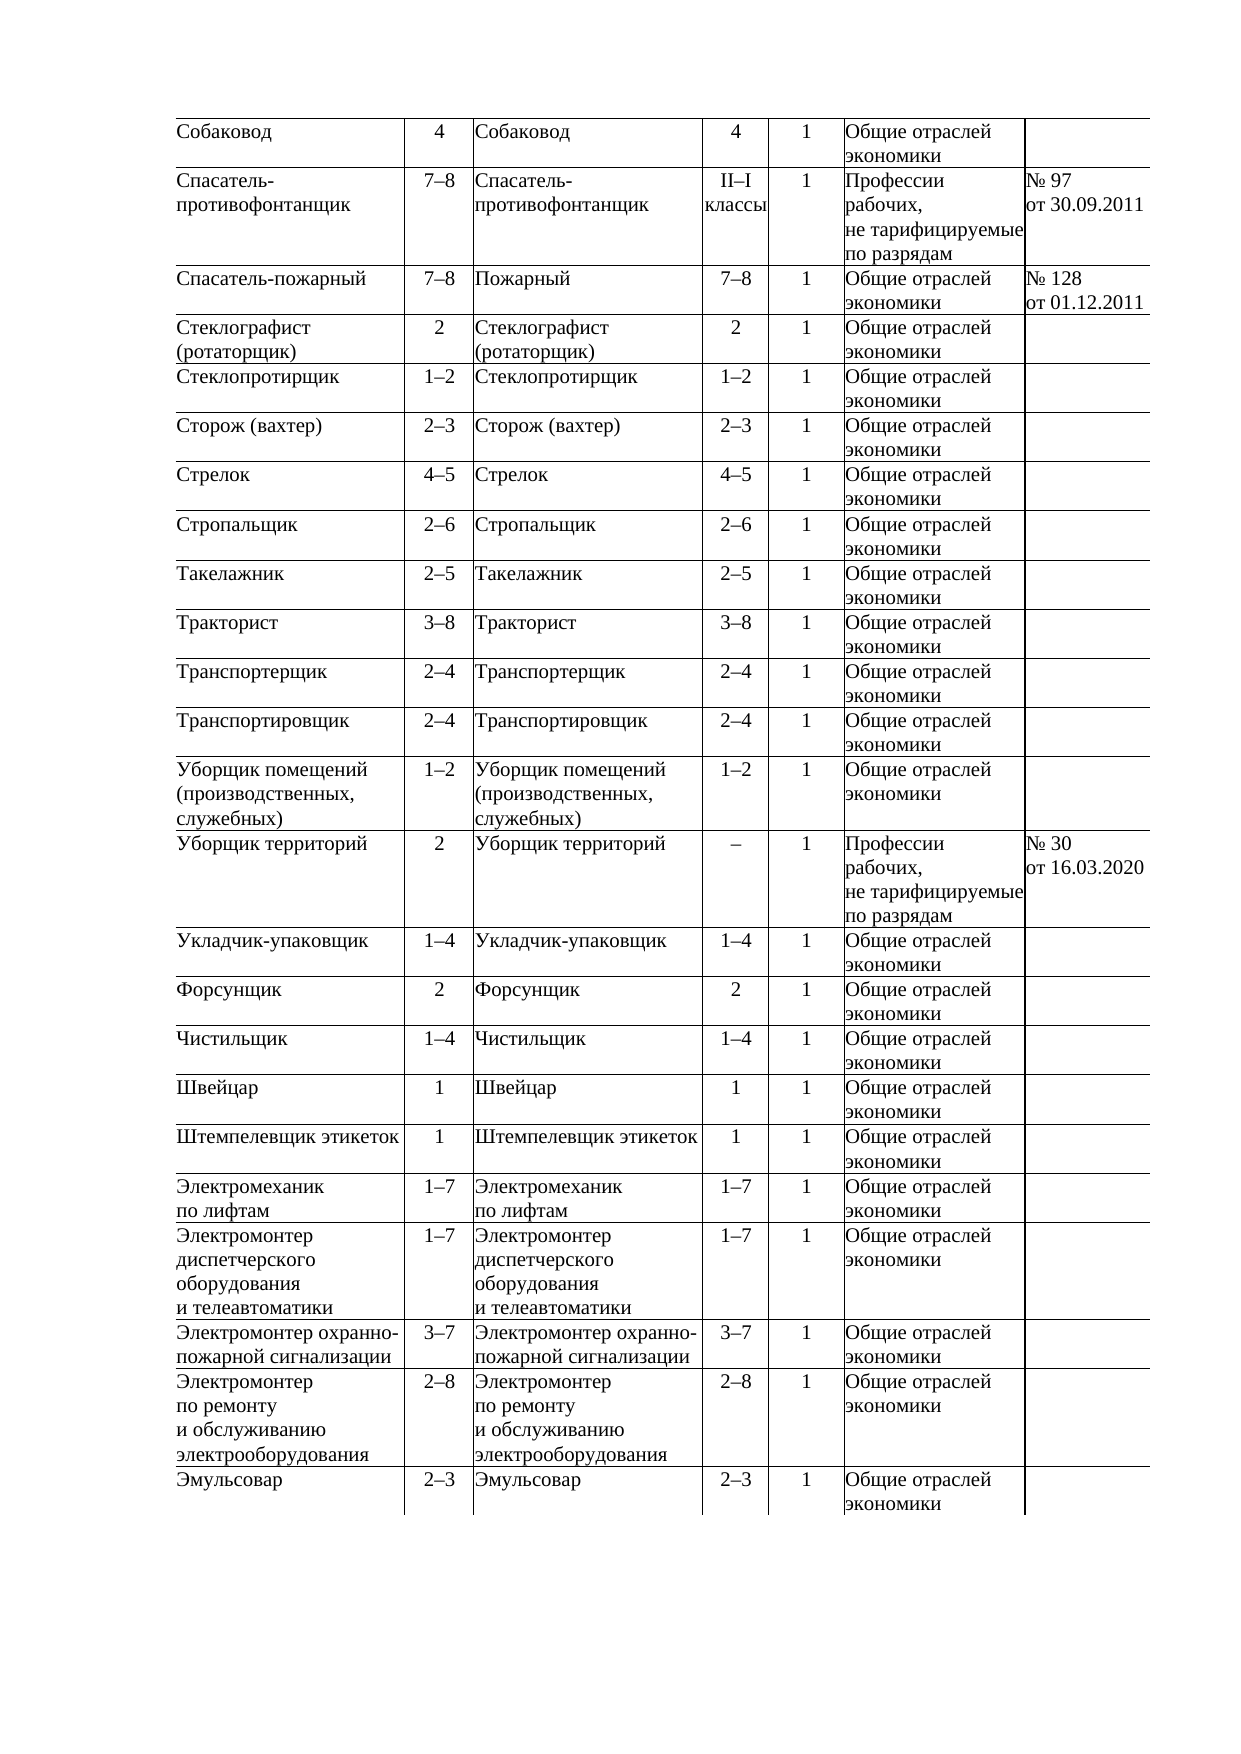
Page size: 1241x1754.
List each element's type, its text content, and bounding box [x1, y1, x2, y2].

table_cell 1 [769, 1125, 844, 1173]
table_cell 1–4 [405, 928, 473, 976]
table_cell Уборщик территорий [176, 831, 404, 927]
table_cell Швейцар [176, 1075, 404, 1123]
table_cell [1026, 315, 1150, 363]
table_cell Общие отраслей экономики [845, 462, 1024, 510]
table_cell Общие отраслей экономики [845, 977, 1024, 1025]
table_cell 3–7 [405, 1320, 473, 1368]
table_cell II–I классы [703, 168, 768, 264]
table_cell 1 [769, 168, 844, 264]
table_cell 1–2 [405, 364, 473, 412]
table_cell 3–8 [405, 610, 473, 658]
table_cell Тракторист [474, 610, 702, 658]
table_cell 2–3 [703, 413, 768, 461]
table_cell 1 [405, 1125, 473, 1173]
table_cell 1 [769, 1369, 844, 1466]
table_cell 1 [769, 561, 844, 609]
table_cell 2–4 [703, 659, 768, 707]
table_cell 1 [769, 315, 844, 363]
table_cell 1–2 [405, 757, 473, 829]
table_cell 1 [769, 462, 844, 510]
table_cell Общие отраслей экономики [845, 561, 1024, 609]
table_cell 7–8 [703, 266, 768, 314]
table_cell 1–4 [703, 1026, 768, 1074]
table_cell Стропальщик [474, 511, 702, 559]
table_cell Общие отраслей экономики [845, 1174, 1024, 1222]
table_cell Уборщик территорий [474, 831, 702, 927]
table_cell 4–5 [703, 462, 768, 510]
table_cell Стеклопротирщик [176, 364, 404, 412]
table_cell Электромеханик по лифтам [474, 1174, 702, 1222]
table_cell Транспортировщик [474, 708, 702, 756]
table_cell 1 [769, 364, 844, 412]
table_cell Общие отраслей экономики [845, 610, 1024, 658]
table_cell [1026, 1369, 1150, 1466]
table_cell 1 [703, 1075, 768, 1123]
table_cell 7–8 [405, 168, 473, 264]
table_cell [1026, 1125, 1150, 1173]
table_cell [1026, 119, 1150, 167]
table_cell Общие отраслей экономики [845, 757, 1024, 829]
table_cell [1026, 610, 1150, 658]
table_cell 1 [769, 977, 844, 1025]
table_cell [1026, 1320, 1150, 1368]
table_cell Укладчик-упаковщик [474, 928, 702, 976]
table_cell Электромонтер диспетчерского оборудования и телеавтоматики [474, 1223, 702, 1319]
table_cell Тракторист [176, 610, 404, 658]
table_cell 2–3 [703, 1467, 768, 1515]
table_cell 1 [769, 610, 844, 658]
table_cell Спасатель-пожарный [176, 266, 404, 314]
table_cell 1 [769, 1223, 844, 1319]
table_cell Общие отраслей экономики [845, 266, 1024, 314]
table_cell Сторож (вахтер) [176, 413, 404, 461]
table_cell 1 [405, 1075, 473, 1123]
table_cell 2 [405, 977, 473, 1025]
table_cell 1 [703, 1125, 768, 1173]
table_cell Штемпелевщик этикеток [474, 1125, 702, 1173]
table_cell 1 [769, 928, 844, 976]
table_cell Собаковод [176, 119, 404, 167]
table_cell 3–7 [703, 1320, 768, 1368]
table_cell Общие отраслей экономики [845, 1075, 1024, 1123]
table_cell Электромонтер охранно-пожарной сигнализации [474, 1320, 702, 1368]
table_cell Чистильщик [176, 1026, 404, 1074]
table_cell 1 [769, 1320, 844, 1368]
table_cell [845, 168, 1024, 264]
table_cell 1–7 [703, 1223, 768, 1319]
table_cell 2 [703, 315, 768, 363]
table_cell [1026, 1467, 1150, 1515]
table_cell 2 [405, 831, 473, 927]
table_cell Уборщик помещений (производственных, служебных) [474, 757, 702, 829]
table_cell [1026, 757, 1150, 829]
table_cell 2 [405, 315, 473, 363]
table_cell Общие отраслей экономики [845, 364, 1024, 412]
table_cell Стропальщик [176, 511, 404, 559]
table_cell 1 [769, 1026, 844, 1074]
table_cell Стрелок [176, 462, 404, 510]
table_cell [1026, 462, 1150, 510]
table_cell 4 [703, 119, 768, 167]
table_cell 2–8 [703, 1369, 768, 1466]
table_cell Эмульсовар [474, 1467, 702, 1515]
table_cell Чистильщик [474, 1026, 702, 1074]
table_cell Такелажник [176, 561, 404, 609]
table_cell Электромонтер диспетчерского оборудования и телеавтоматики [176, 1223, 404, 1319]
table_cell 1–7 [405, 1223, 473, 1319]
table_cell 1 [769, 1174, 844, 1222]
table_cell Электромонтер по ремонту и обслуживанию электрооборудования [176, 1369, 404, 1466]
table_cell Общие отраслей экономики [845, 1369, 1024, 1466]
table_cell Швейцар [474, 1075, 702, 1123]
table_cell 1 [769, 413, 844, 461]
table_cell 1–4 [405, 1026, 473, 1074]
table_cell Общие отраслей экономики [845, 413, 1024, 461]
table_cell 2–5 [703, 561, 768, 609]
table_cell [1026, 561, 1150, 609]
table_cell [1026, 659, 1150, 707]
table_cell 2–6 [703, 511, 768, 559]
table_cell Транспортерщик [176, 659, 404, 707]
table_cell 2–5 [405, 561, 473, 609]
table_cell [1026, 928, 1150, 976]
table_cell Укладчик-упаковщик [176, 928, 404, 976]
table_cell [1026, 413, 1150, 461]
table_cell 1–2 [703, 364, 768, 412]
table_cell Сторож (вахтер) [474, 413, 702, 461]
table_cell 2–8 [405, 1369, 473, 1466]
table_cell Общие отраслей экономики [845, 1125, 1024, 1173]
table_cell Транспортерщик [474, 659, 702, 707]
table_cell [845, 119, 1024, 167]
table_cell 1 [769, 757, 844, 829]
table_cell 1 [769, 511, 844, 559]
table_cell 1 [769, 708, 844, 756]
table_cell Стрелок [474, 462, 702, 510]
table_cell Общие отраслей экономики [845, 1320, 1024, 1368]
table_cell № 97 от 30.09.2011 [1026, 168, 1150, 264]
table_cell Эмульсовар [176, 1467, 404, 1515]
table_cell 1–7 [405, 1174, 473, 1222]
table_cell 2–4 [405, 708, 473, 756]
table_cell 2–6 [405, 511, 473, 559]
table_cell 3–8 [703, 610, 768, 658]
table_cell 1 [769, 1075, 844, 1123]
table_cell Форсунщик [176, 977, 404, 1025]
table_cell 2–4 [703, 708, 768, 756]
table_cell 1 [769, 831, 844, 927]
table_cell Общие отраслей экономики [845, 511, 1024, 559]
table_cell № 128 от 01.12.2011 [1026, 266, 1150, 314]
table_cell 1 [769, 119, 844, 167]
table_cell Общие отраслей экономики [845, 1467, 1024, 1515]
table_cell Общие отраслей экономики [845, 659, 1024, 707]
table_cell 1–7 [703, 1174, 768, 1222]
table_cell Стеклопротирщик [474, 364, 702, 412]
table_cell 7–8 [405, 266, 473, 314]
table_cell 1–2 [703, 757, 768, 829]
table_cell 4–5 [405, 462, 473, 510]
table_cell Общие отраслей экономики [845, 708, 1024, 756]
table_cell 1 [769, 659, 844, 707]
table_cell Общие отраслей экономики [845, 1223, 1024, 1319]
table_cell 2 [703, 977, 768, 1025]
table_cell 1 [769, 1467, 844, 1515]
table_cell [1026, 1026, 1150, 1074]
table_cell 1–4 [703, 928, 768, 976]
table_cell Электромеханик по лифтам [176, 1174, 404, 1222]
table_cell Профессии рабочих, не тарифицируемые по разрядам [845, 831, 1024, 927]
table_cell – [703, 831, 768, 927]
table_cell Собаковод [474, 119, 702, 167]
table_cell Спасатель-противофонтанщик [176, 168, 404, 264]
table_cell [1026, 364, 1150, 412]
table_cell [1026, 977, 1150, 1025]
table_cell [1026, 1174, 1150, 1222]
table_cell Общие отраслей экономики [845, 928, 1024, 976]
table_cell Уборщик помещений (производственных, служебных) [176, 757, 404, 829]
table_cell Такелажник [474, 561, 702, 609]
table_cell 4 [405, 119, 473, 167]
table_cell [1026, 1075, 1150, 1123]
table_cell Пожарный [474, 266, 702, 314]
table_cell Общие отраслей экономики [845, 315, 1024, 363]
table_cell [1026, 511, 1150, 559]
table_cell Электромонтер охранно-пожарной сигнализации [176, 1320, 404, 1368]
table_cell Форсунщик [474, 977, 702, 1025]
table_cell [1026, 708, 1150, 756]
table_cell 1 [769, 266, 844, 314]
table_cell 2–3 [405, 1467, 473, 1515]
table_cell Стеклографист (ротаторщик) [474, 315, 702, 363]
table_cell Транспортировщик [176, 708, 404, 756]
table_cell № 30 от 16.03.2020 [1026, 831, 1150, 927]
table_cell 2–4 [405, 659, 473, 707]
table_cell Электромонтер по ремонту и обслуживанию электрооборудования [474, 1369, 702, 1466]
table_cell Спасатель-противофонтанщик [474, 168, 702, 264]
table_cell Штемпелевщик этикеток [176, 1125, 404, 1173]
table_cell [1026, 1223, 1150, 1319]
table_cell Общие отраслей экономики [845, 1026, 1024, 1074]
table_cell 2–3 [405, 413, 473, 461]
table_cell Стеклографист (ротаторщик) [176, 315, 404, 363]
